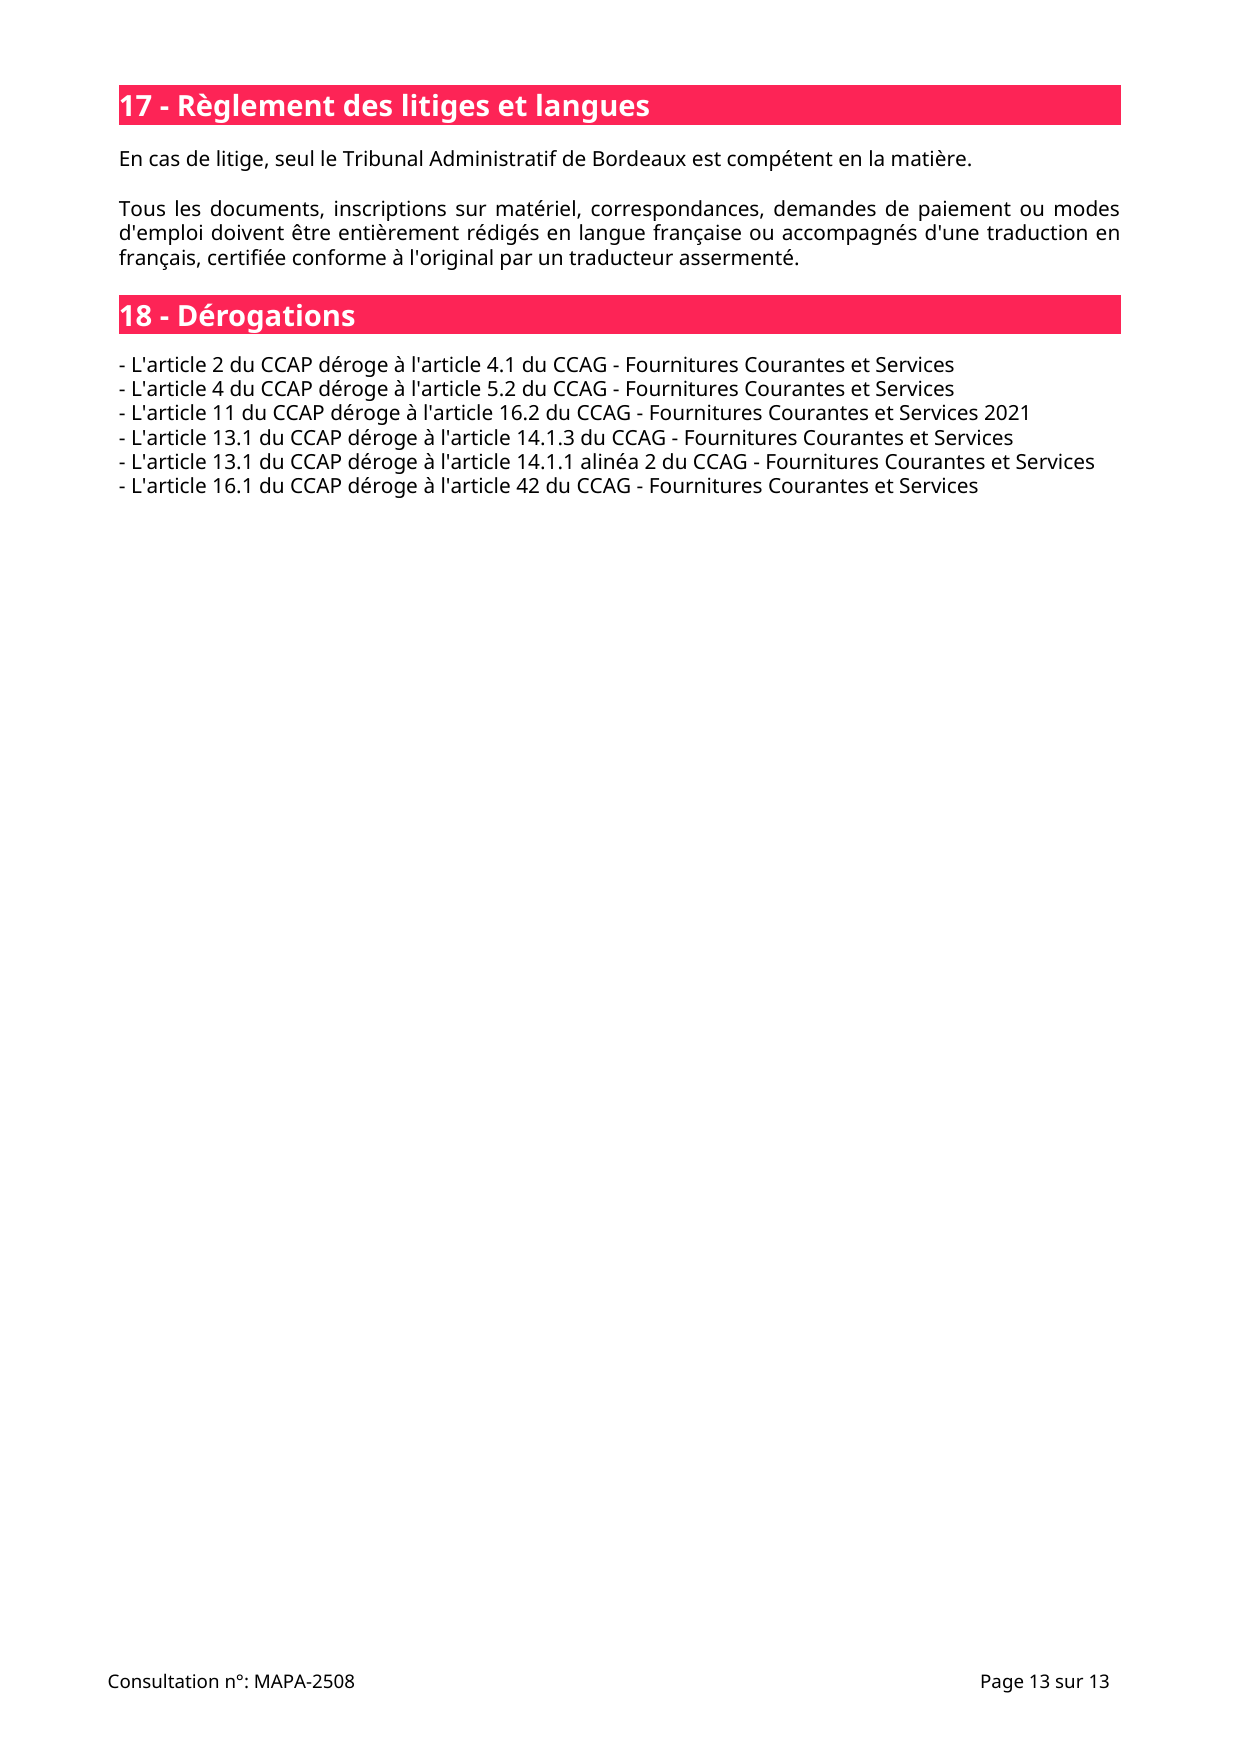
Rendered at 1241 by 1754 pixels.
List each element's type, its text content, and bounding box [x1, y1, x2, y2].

subtitle 18 - Dérogations [119, 295, 1121, 334]
text - L'article 11 du CCAP déroge à l'article 16.2 du CCAG - Fournitures Courantes et Services 2021 [119, 402, 1121, 426]
text - L'article 2 du CCAP déroge à l'article 4.1 du CCAG - Fournitures Courantes et Services [119, 353, 1121, 377]
subtitle 17 - Règlement des litiges et langues [119, 85, 1121, 125]
text - L'article 4 du CCAP déroge à l'article 5.2 du CCAG - Fournitures Courantes et Services [119, 377, 1121, 402]
text En cas de litige, seul le Tribunal Administratif de Bordeaux est compétent en la matière. [119, 144, 1121, 172]
text Tous les documents, inscriptions sur matériel, correspondances, demandes de paiement ou modes d'emploi doivent être entièrement rédigés en langue française ou accompagnés d'une traduction en français, certifiée conforme à l'original par un traducteur assermenté. [119, 197, 1121, 270]
text - L'article 16.1 du CCAP déroge à l'article 42 du CCAG - Fournitures Courantes et Services [119, 474, 1121, 498]
text - L'article 13.1 du CCAP déroge à l'article 14.1.3 du CCAG - Fournitures Courantes et Services [119, 426, 1121, 450]
text - L'article 13.1 du CCAP déroge à l'article 14.1.1 alinéa 2 du CCAG - Fournitures Courantes et Services [119, 450, 1121, 474]
